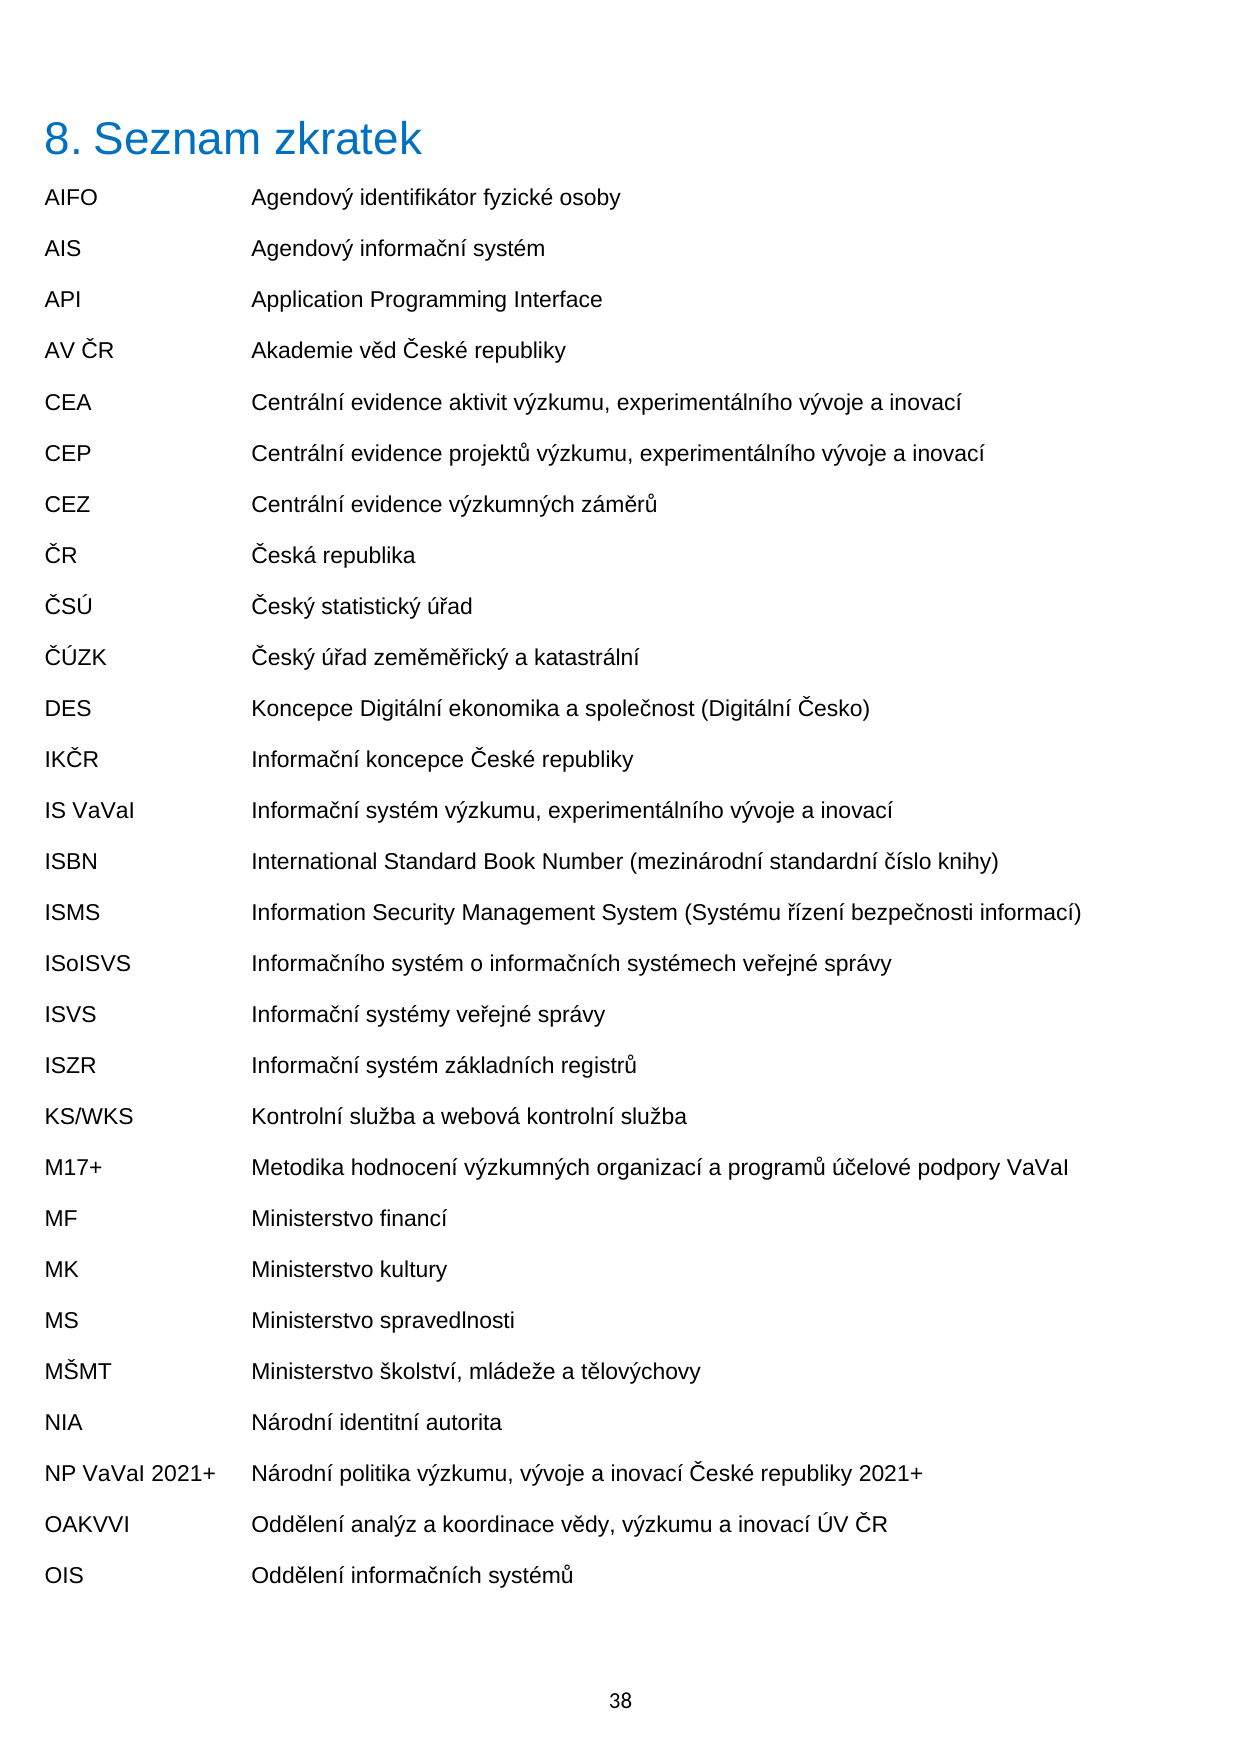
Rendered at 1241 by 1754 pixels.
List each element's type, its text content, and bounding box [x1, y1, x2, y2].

text MS Ministerstvo spravedlnosti [44, 1307, 1196, 1334]
text OAKVVI Oddělení analýz a koordinace vědy, výzkumu a inovací ÚV ČR [44, 1511, 1196, 1538]
text ISoISVS Informačního systém o informačních systémech veřejné správy [44, 950, 1196, 976]
text ISZR Informační systém základních registrů [44, 1052, 1196, 1078]
text MŠMT Ministerstvo školství, mládeže a tělovýchovy [44, 1358, 1196, 1385]
subtitle Seznam zkratek [44, 111, 1196, 164]
text CEZ Centrální evidence výzkumných záměrů [44, 491, 1196, 517]
text ISMS Information Security Management System (Systému řízení bezpečnosti informací) [44, 899, 1196, 925]
text MK Ministerstvo kultury [44, 1256, 1196, 1283]
text MF Ministerstvo financí [44, 1205, 1196, 1232]
text AIFO Agendový identifikátor fyzické osoby [44, 184, 1196, 211]
text ČSÚ Český statistický úřad [44, 593, 1196, 619]
text IKČR Informační koncepce České republiky [44, 746, 1196, 772]
text M17+ Metodika hodnocení výzkumných organizací a programů účelové podpory VaVaI [44, 1154, 1196, 1181]
text ISVS Informační systémy veřejné správy [44, 1001, 1196, 1027]
text ČÚZK Český úřad zeměměřický a katastrální [44, 644, 1196, 670]
text DES Koncepce Digitální ekonomika a společnost (Digitální Česko) [44, 695, 1196, 721]
text AIS Agendový informační systém [44, 235, 1196, 262]
text OIS Oddělení informačních systémů [44, 1562, 1196, 1589]
text CEP Centrální evidence projektů výzkumu, experimentálního vývoje a inovací [44, 439, 1196, 466]
text IS VaVaI Informační systém výzkumu, experimentálního vývoje a inovací [44, 797, 1196, 823]
text AV ČR Akademie věd České republiky [44, 337, 1196, 364]
text NIA Národní identitní autorita [44, 1409, 1196, 1436]
text ISBN International Standard Book Number (mezinárodní standardní číslo knihy) [44, 848, 1196, 874]
text API Application Programming Interface [44, 286, 1196, 313]
text KS/WKS Kontrolní služba a webová kontrolní služba [44, 1103, 1196, 1129]
text NP VaVaI 2021+ Národní politika výzkumu, vývoje a inovací České republiky 2021+ [44, 1460, 1196, 1487]
text ČR Česká republika [44, 542, 1196, 568]
text CEA Centrální evidence aktivit výzkumu, experimentálního vývoje a inovací [44, 388, 1196, 415]
